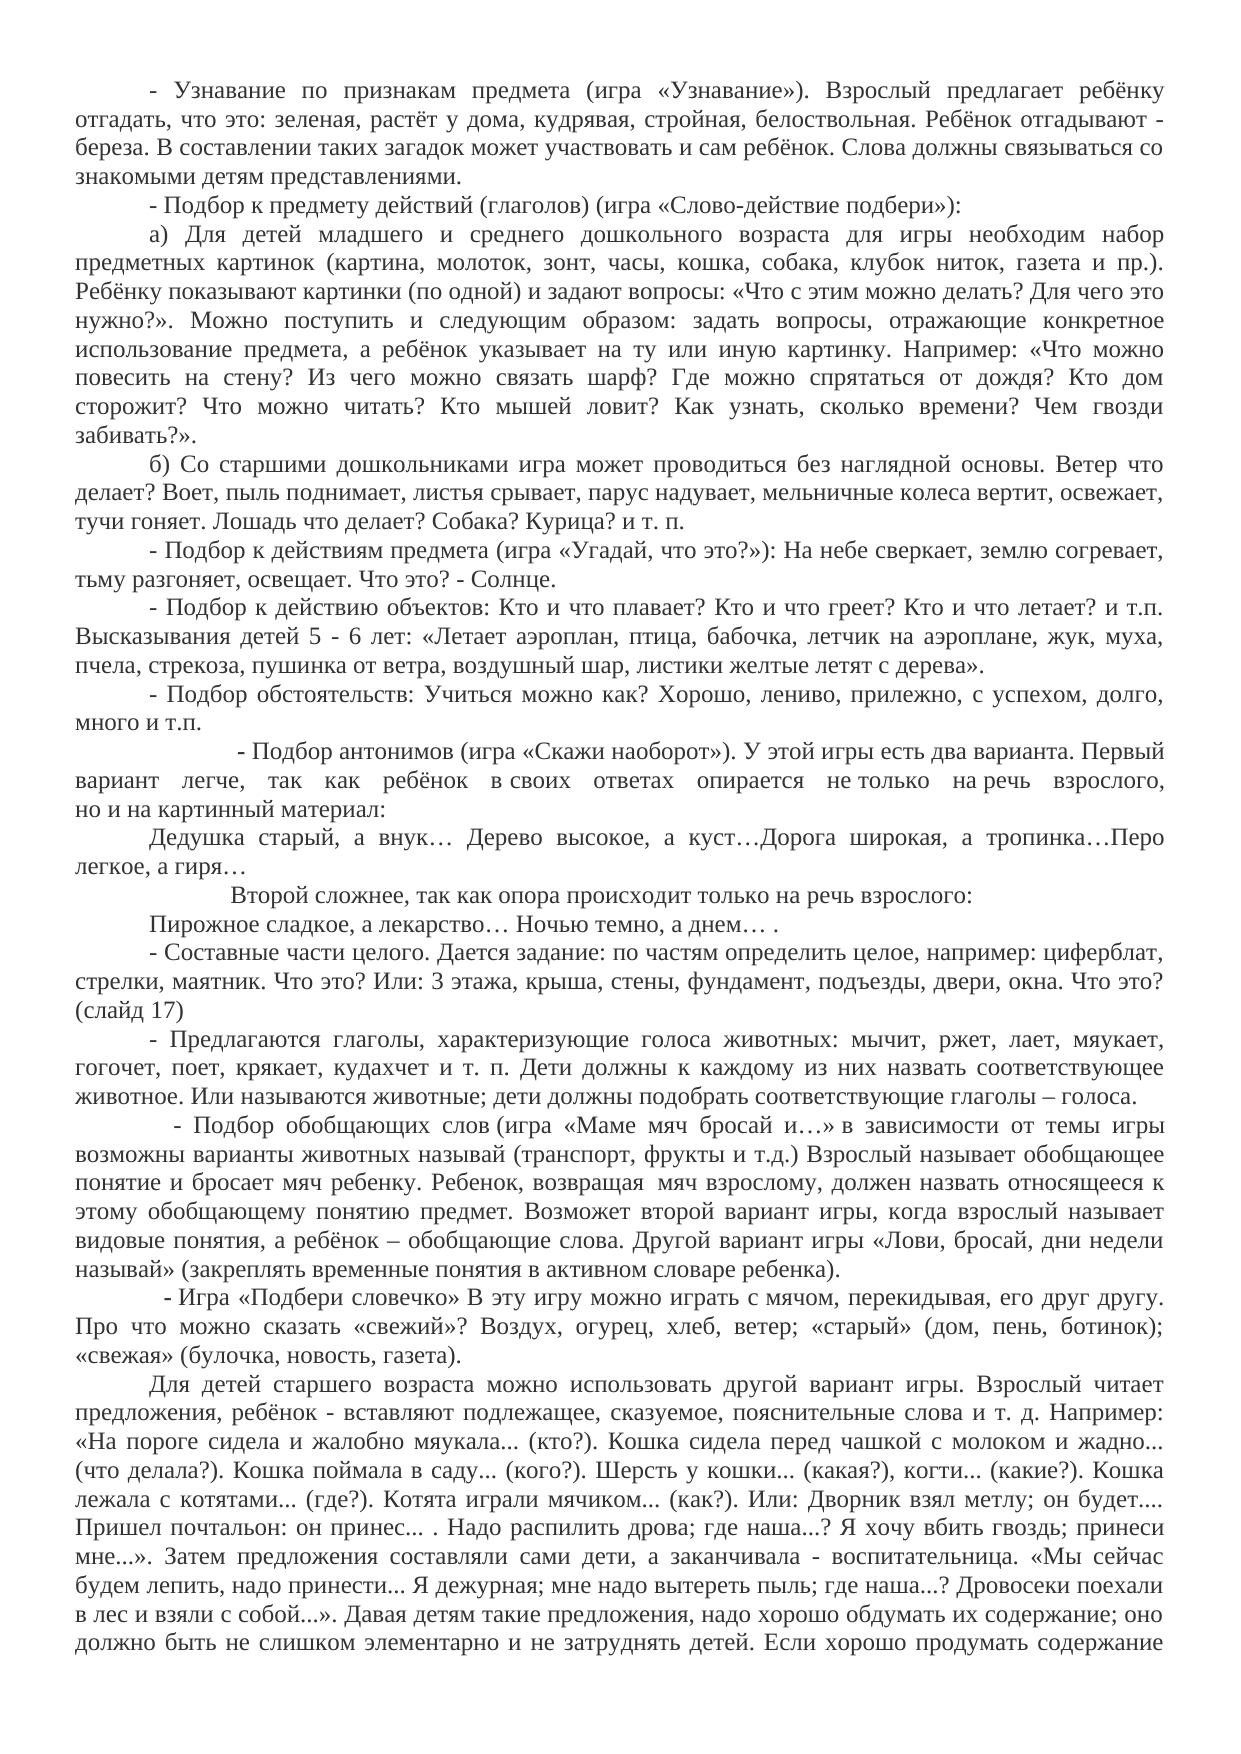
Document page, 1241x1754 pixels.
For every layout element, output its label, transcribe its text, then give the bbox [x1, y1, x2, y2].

text - Игра «Подбери словечко» В эту игру можно играть с мячом, перекидывая, его друг другу. Про что можно сказать «свежий»? Воздух, огурец, хлеб, ветер; «старый» (дом, пень, ботинок); «свежая» (булочка, новость, газета). [75, 1282, 1165, 1369]
text - Подбор антонимов (игра «Скажи наоборот»). У этой игры есть два варианта. Первый вариант легче, так как ребёнок в своих ответах опирается не только на речь взрослого, но и на картинный материал: [75, 736, 1165, 822]
text Второй сложнее, так как опора происходит только на речь взрослого: [75, 880, 1165, 909]
text - Подбор обстоятельств: Учиться можно как? Хорошо, лениво, прилежно, с успехом, долго, много и т.п. [75, 679, 1165, 736]
text а) Для детей младшего и среднего дошкольного возраста для игры необходим набор предметных картинок (картина, молоток, зонт, часы, кошка, собака, клубок ниток, газета и пр.). Ребёнку показывают картинки (по одной) и задают вопросы: «Что с этим можно делать? Для чего это нужно?». Можно поступить и следующим образом: задать вопросы, отражающие конкретное использование предмета, а ребёнок указывает на ту или иную картинку. Например: «Что можно повесить на стену? Из чего можно связать шарф? Где можно спрятаться от дождя? Кто дом сторожит? Что можно читать? Кто мышей ловит? Как узнать, сколько времени? Чем гвозди забивать?». [75, 219, 1165, 449]
text - Подбор к предмету действий (глаголов) (игра «Слово-действие подбери»): [75, 190, 1165, 219]
text Пирожное сладкое, а лекарство… Ночью темно, а днем… . [75, 909, 1165, 937]
text - Подбор обобщающих слов (игра «Маме мяч бросай и…» в зависимости от темы игры возможны варианты животных называй (транспорт, фрукты и т.д.) Взрослый называет обобщающее понятие и бросает мяч ребенку. Ребенок, возвращая мяч взрослому, должен назвать относящееся к этому обобщающему понятию предмет. Возможет второй вариант игры, когда взрослый называет видовые понятия, а ребёнок – обобщающие слова. Другой вариант игры «Лови, бросай, дни недели называй» (закреплять временные понятия в активном словаре ребенка). [75, 1110, 1165, 1282]
text - Подбор к действию объектов: Кто и что плавает? Кто и что греет? Кто и что летает? и т.п. Высказывания детей 5 - 6 лет: «Летает аэроплан, птица, бабочка, летчик на аэроплане, жук, муха, пчела, стрекоза, пушинка от ветра, воздушный шар, листики желтые летят с дерева». [75, 592, 1165, 679]
text - Составные части целого. Дается задание: по частям определить целое, например: циферблат, стрелки, маятник. Что это? Или: 3 этажа, крыша, стены, фундамент, подъезды, двери, окна. Что это? (слайд 17) [75, 937, 1165, 1024]
text - Предлагаются глаголы, характеризующие голоса животных: мычит, ржет, лает, мяукает, гогочет, поет, крякает, кудахчет и т. п. Дети должны к каждому из них назвать соответствующее животное. Или называются животные; дети должны подобрать соответствующие глаголы – голоса. [75, 1024, 1165, 1110]
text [75, 1369, 1165, 1656]
text - Узнавание по признакам предмета (игра «Узнавание»). Взрослый предлагает ребёнку отгадать, что это: зеленая, растёт у дома, кудрявая, стройная, белоствольная. Ребёнок отгадывают - береза. В составлении таких загадок может участвовать и сам ребёнок. Слова должны связываться со знакомыми детям представлениями. [75, 75, 1165, 190]
text б) Со старшими дошкольниками игра может проводиться без наглядной основы. Ветер что делает? Воет, пыль поднимает, листья срывает, парус надувает, мельничные колеса вертит, освежает, тучи гоняет. Лошадь что делает? Собака? Курица? и т. п. [75, 449, 1165, 535]
text Дедушка старый, а внук… Дерево высокое, а куст…Дорога широкая, а тропинка…Перо легкое, а гиря… [75, 822, 1165, 880]
text - Подбор к действиям предмета (игра «Угадай, что это?»): На небе сверкает, землю согревает, тьму разгоняет, освещает. Что это? - Солнце. [75, 535, 1165, 592]
